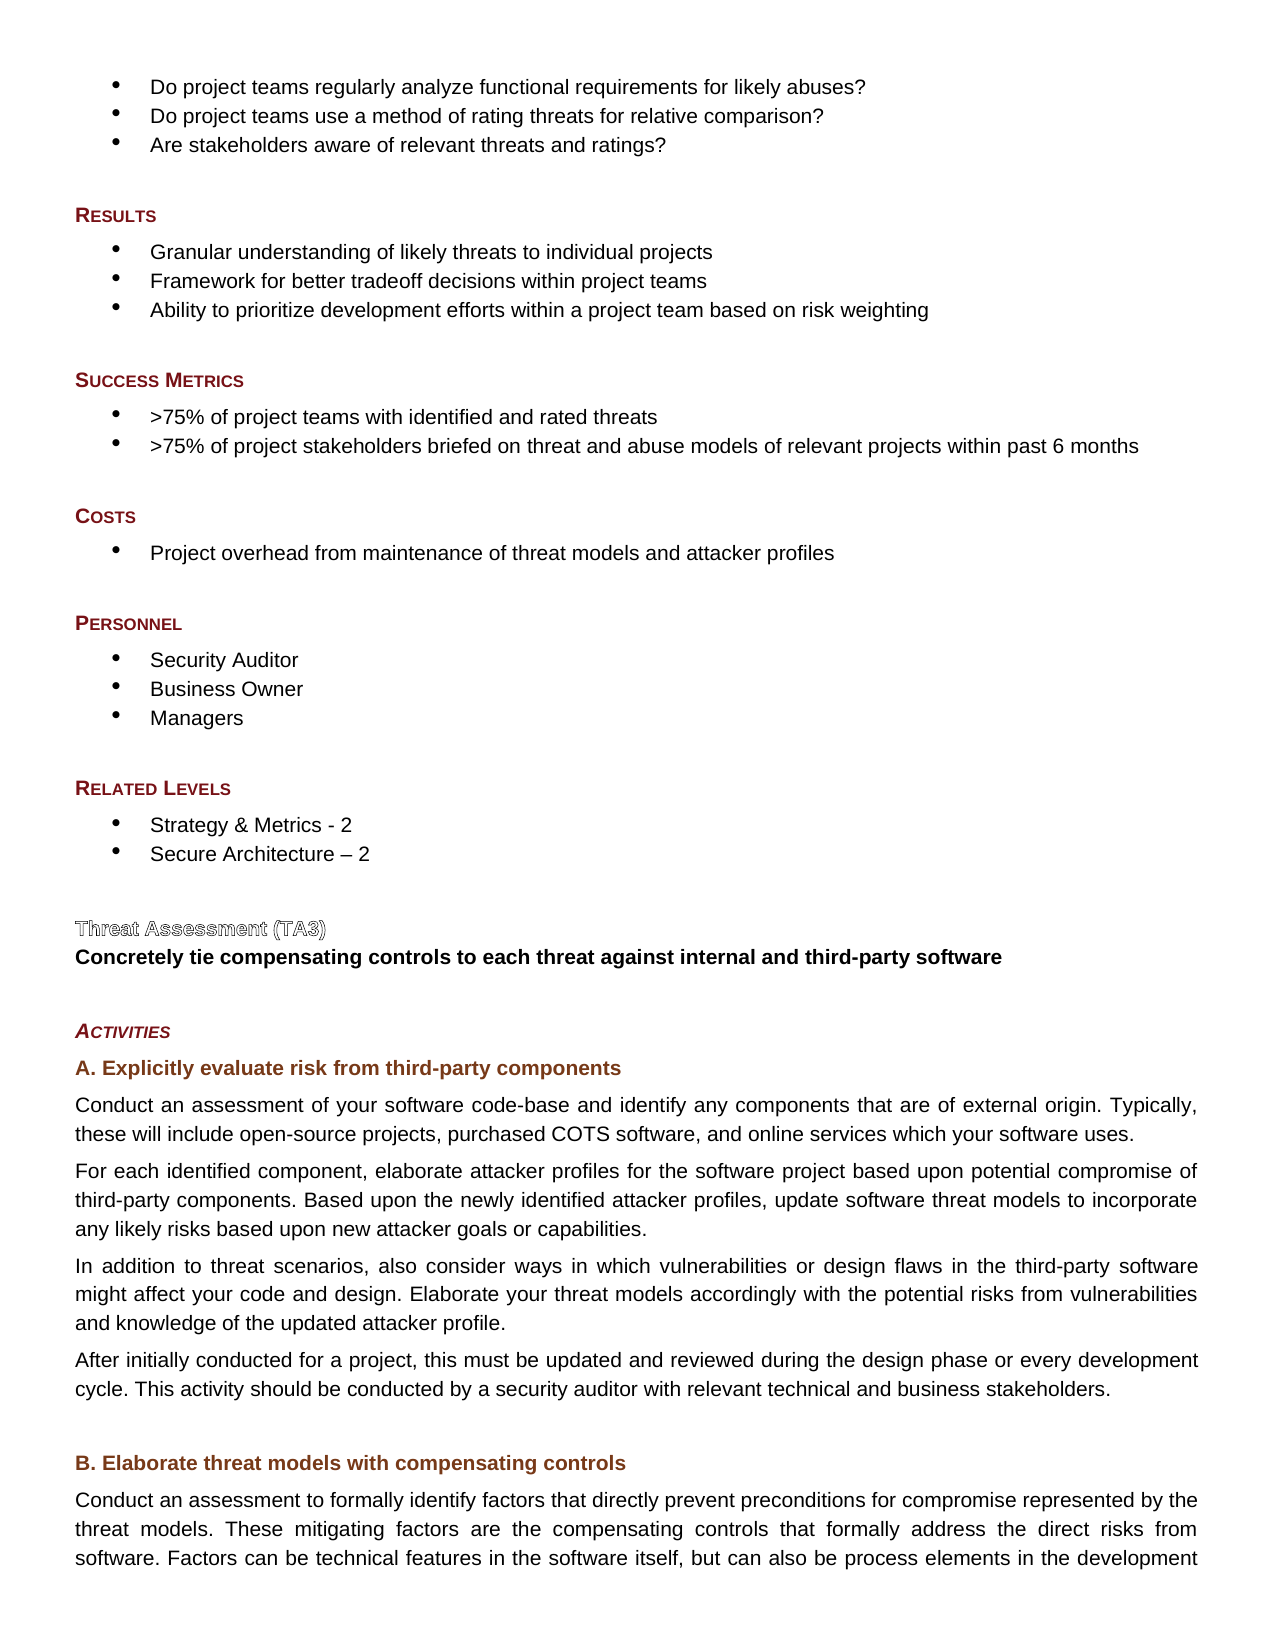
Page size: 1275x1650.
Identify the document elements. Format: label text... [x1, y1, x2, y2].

list Business Owner [112, 677, 1200, 701]
text In addition to threat scenarios, also consider ways in which vulnerabilities or design flaws in the third-party software might affect your code and design. Elaborate your threat models accordingly with the potential risks from vulnerabilities and knowledge of the updated attacker profile. [75, 1253, 1200, 1335]
list Security Auditor [112, 648, 1200, 672]
list Strategy & Metrics - 2 [112, 813, 1200, 837]
list Ability to prioritize development efforts within a project team based on risk weighting [112, 298, 1200, 322]
title Threat Assessment (TA3) [75, 916, 1200, 940]
text Concretely tie compensating controls to each threat against internal and third-party software [75, 945, 1200, 969]
text Personnel [75, 611, 1200, 635]
list Are stakeholders aware of relevant threats and ratings? [112, 133, 1200, 157]
list Granular understanding of likely threats to individual projects [112, 240, 1200, 264]
text Conduct an assessment of your software code-base and identify any components that are of external origin. Typically, these will include open-source projects, purchased COTS software, and online services which your software uses. [75, 1093, 1200, 1146]
list Do project teams regularly analyze functional requirements for likely abuses? [112, 75, 1200, 99]
list >75% of project teams with identified and rated threats [112, 405, 1200, 429]
list Framework for better tradeoff decisions within project teams [112, 269, 1200, 293]
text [75, 1488, 1200, 1569]
text A. Explicitly evaluate risk from third-party components [75, 1056, 1200, 1080]
text For each identified component, elaborate attacker profiles for the software project based upon potential compromise of third-party components. Based upon the newly identified attacker profiles, update software threat models to incorporate any likely risks based upon new attacker goals or capabilities. [75, 1159, 1200, 1240]
text Related Levels [75, 776, 1200, 800]
list Do project teams use a method of rating threats for relative comparison? [112, 104, 1200, 128]
text Costs [75, 504, 1200, 528]
list Project overhead from maintenance of threat models and attacker profiles [112, 541, 1200, 565]
list >75% of project stakeholders briefed on threat and abuse models of relevant projects within past 6 months [112, 434, 1200, 458]
text Results [75, 203, 1200, 227]
list Managers [112, 706, 1200, 730]
text Activities [75, 1019, 1200, 1043]
text Success Metrics [75, 368, 1200, 392]
list Secure Architecture – 2 [112, 842, 1200, 866]
text B. Elaborate threat models with compensating controls [75, 1451, 1200, 1475]
